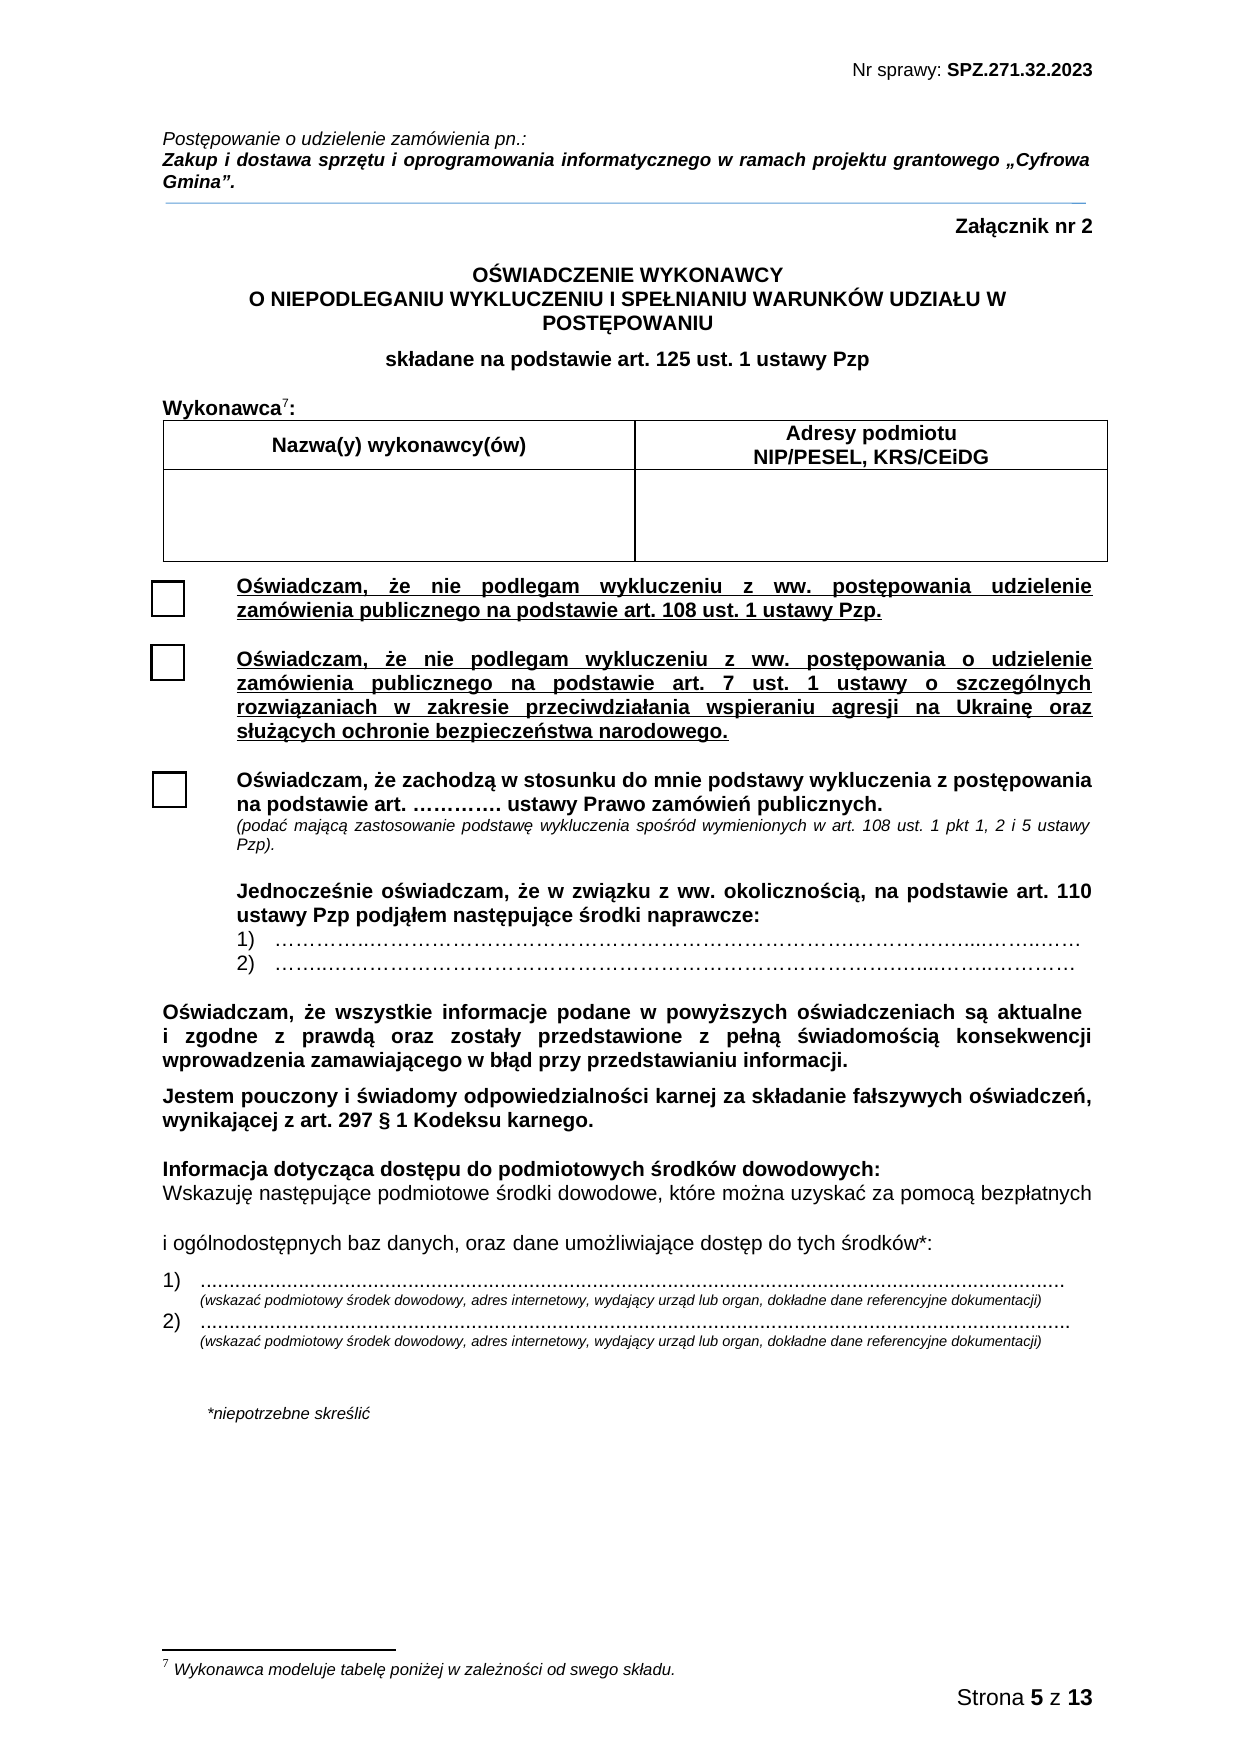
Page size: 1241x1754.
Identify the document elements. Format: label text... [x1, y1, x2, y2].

text Oświadczam, że nie podlegam wykluczeniu z ww. postępowania o udzielenie zamówienia publicznego na podstawie art. 7 ust. 1 ustawy o szczególnych rozwiązaniach w zakresie przeciwdziałania wspieraniu agresji na Ukrainę oraz służących ochronie bezpieczeństwa narodowego. [236, 647, 1093, 668]
list ...................................................................................................................................................... [162, 1268, 1093, 1292]
list ……..……………………………………………………………………….…....……..………… [236, 951, 1093, 975]
list Oświadczam, że nie podlegam wykluczeniu z ww. postępowania udzielenie zamówienia publicznego na podstawie art. 108 ust. 1 ustawy Pzp. [236, 574, 1093, 595]
table_cell [636, 470, 1107, 561]
text (wskazać podmiotowy środek dowodowy, adres internetowy, wydający urząd lub organ, dokładne dane referencyjne dokumentacji) [200, 1333, 1093, 1349]
text Oświadczam, że wszystkie informacje podane w powyższych oświadczeniach są aktualne i zgodne z prawdą oraz zostały przedstawione z pełną świadomością konsekwencji wprowadzenia zamawiającego w błąd przy przedstawianiu informacji. [162, 1000, 1093, 1072]
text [162, 213, 1093, 237]
text *niepotrzebne skreślić [207, 1404, 1093, 1423]
text składane na podstawie art. 125 ust. 1 ustawy Pzp [162, 347, 1093, 371]
text Wskazuję następujące podmiotowe środki dowodowe, które można uzyskać za pomocą bezpłatnych i ogólnodostępnych baz danych, oraz dane umożliwiające dostęp do tych środków*: [162, 1181, 1093, 1255]
text Jestem pouczony i świadomy odpowiedzialności karnej za składanie fałszywych oświadczeń, wynikającej z art. 297 § 1 Kodeksu karnego. [162, 1084, 1093, 1132]
text Wykonawca: [162, 396, 1093, 420]
text Informacja dotycząca dostępu do podmiotowych środków dowodowych: [162, 1157, 1093, 1181]
table_header Adresy podmiotu NIP/PESEL, KRS/CEiDG [636, 421, 1107, 469]
text Oświadczam, że zachodzą w stosunku do mnie podstawy wykluczenia z postępowania na podstawie art. …………. ustawy Prawo zamówień publicznych. [236, 768, 1093, 816]
text OŚWIADCZENIE WYKONAWCY [162, 262, 1093, 286]
table_cell [164, 470, 634, 561]
text O NIEPODLEGANIU WYKLUCZENIU I SPEŁNIANIU WARUNKÓW UDZIAŁU W POSTĘPOWANIU [162, 286, 1093, 334]
list ....................................................................................................................................................... [162, 1309, 1093, 1333]
text Jednocześnie oświadczam, że w związku z ww. okolicznością, na podstawie art. 110 ustawy Pzp podjąłem następujące środki naprawcze: [236, 879, 1093, 927]
text (podać mającą zastosowanie podstawę wykluczenia spośród wymienionych w art. 108 ust. 1 pkt 1, 2 i 5 ustawy Pzp). [236, 816, 1093, 854]
table_header Nazwa(y) wykonawcy(ów) [164, 421, 634, 469]
text Oświadczam, że nie podlegam wykluczeniu z ww. postępowania o udzielenie zamówienia publicznego na podstawie art. 7 ust. 1 ustawy o szczególnych rozwiązaniach w zakresie przeciwdziałania wspieraniu agresji na Ukrainę oraz służących ochronie bezpieczeństwa narodowego. [236, 717, 1093, 743]
text Oświadczam, że nie podlegam wykluczeniu z ww. postępowania o udzielenie zamówienia publicznego na podstawie art. 7 ust. 1 ustawy o szczególnych rozwiązaniach w zakresie przeciwdziałania wspieraniu agresji na Ukrainę oraz służących ochronie bezpieczeństwa narodowego. [236, 669, 1093, 716]
list Oświadczam, że nie podlegam wykluczeniu z ww. postępowania udzielenie zamówienia publicznego na podstawie art. 108 ust. 1 ustawy Pzp. [236, 596, 1093, 622]
text (wskazać podmiotowy środek dowodowy, adres internetowy, wydający urząd lub organ, dokładne dane referencyjne dokumentacji) [200, 1292, 1093, 1309]
list …………..…………………………………………………………….………….…....……..…… [236, 927, 1093, 951]
